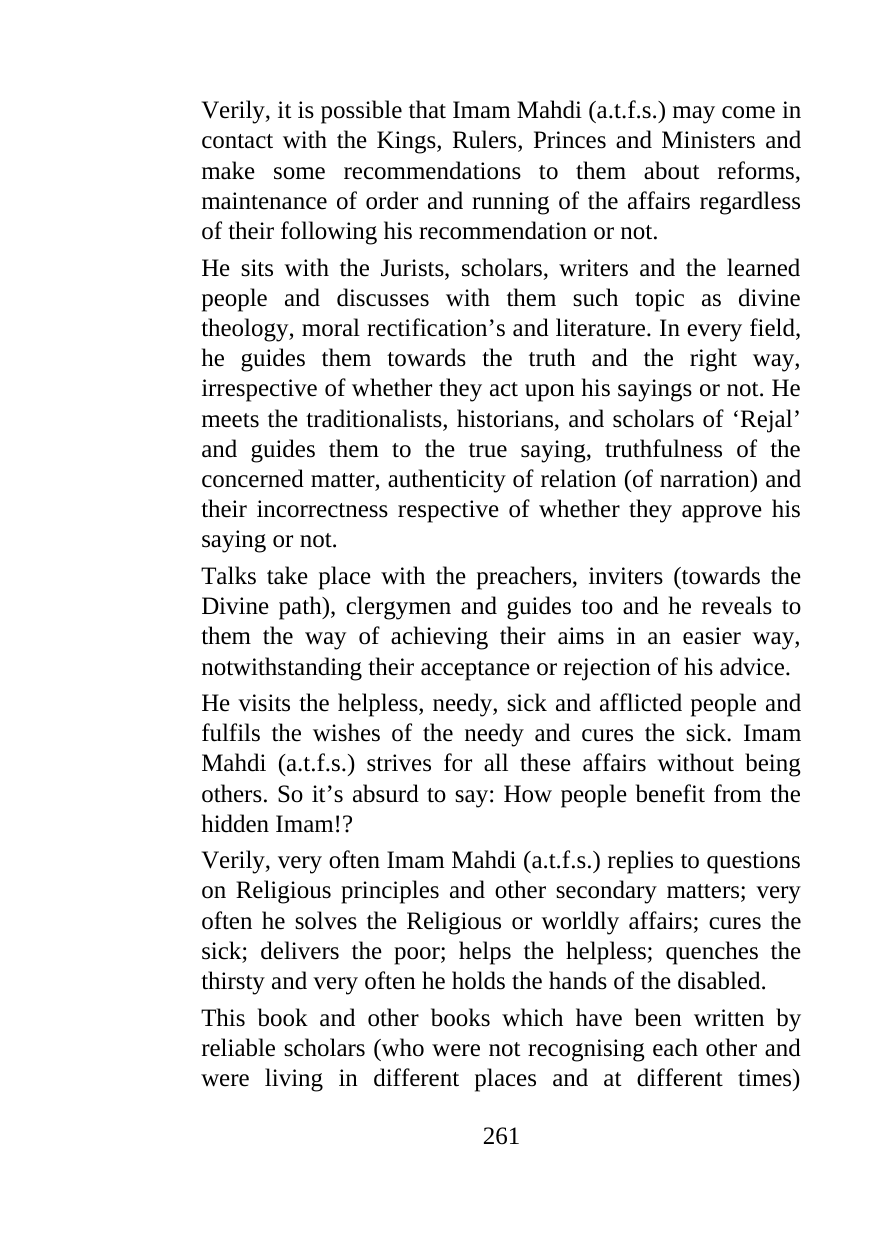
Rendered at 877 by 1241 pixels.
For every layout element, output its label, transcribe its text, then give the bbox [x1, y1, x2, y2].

text He visits the helpless, needy, sick and afflicted people and fulfils the wishes of the needy and cures the sick. Imam Mahdi (a.t.f.s.) strives for all these affairs without being others. So it’s absurd to say: How people benefit from the hidden Imam!? [201, 687, 802, 838]
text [201, 1002, 802, 1092]
text Talks take place with the preachers, inviters (towards the Divine path), clergymen and guides too and he reveals to them the way of achieving their aims in an easier way, notwithstanding their acceptance or rejection of his advice. [201, 560, 802, 681]
text Verily, very often Imam Mahdi (a.t.f.s.) replies to questions on Religious principles and other secondary matters; very often he solves the Religious or worldly affairs; cures the sick; delivers the poor; helps the helpless; quenches the thirsty and very often he holds the hands of the disabled. [201, 844, 802, 996]
text Verily, it is possible that Imam Mahdi (a.t.f.s.) may come in contact with the Kings, Rulers, Princes and Ministers and make some recommendations to them about reforms, maintenance of order and running of the affairs regardless of their following his recommendation or not. [201, 94, 802, 246]
text He sits with the Jurists, scholars, writers and the learned people and discusses with them such topic as divine theology, moral rectification’s and literature. In every field, he guides them towards the truth and the right way, irrespective of whether they act upon his sayings or not. He meets the traditionalists, historians, and scholars of ‘Rejal’ and guides them to the true saying, truthfulness of the concerned matter, authenticity of relation (of narration) and their incorrectness respective of whether they approve his saying or not. [201, 252, 802, 554]
